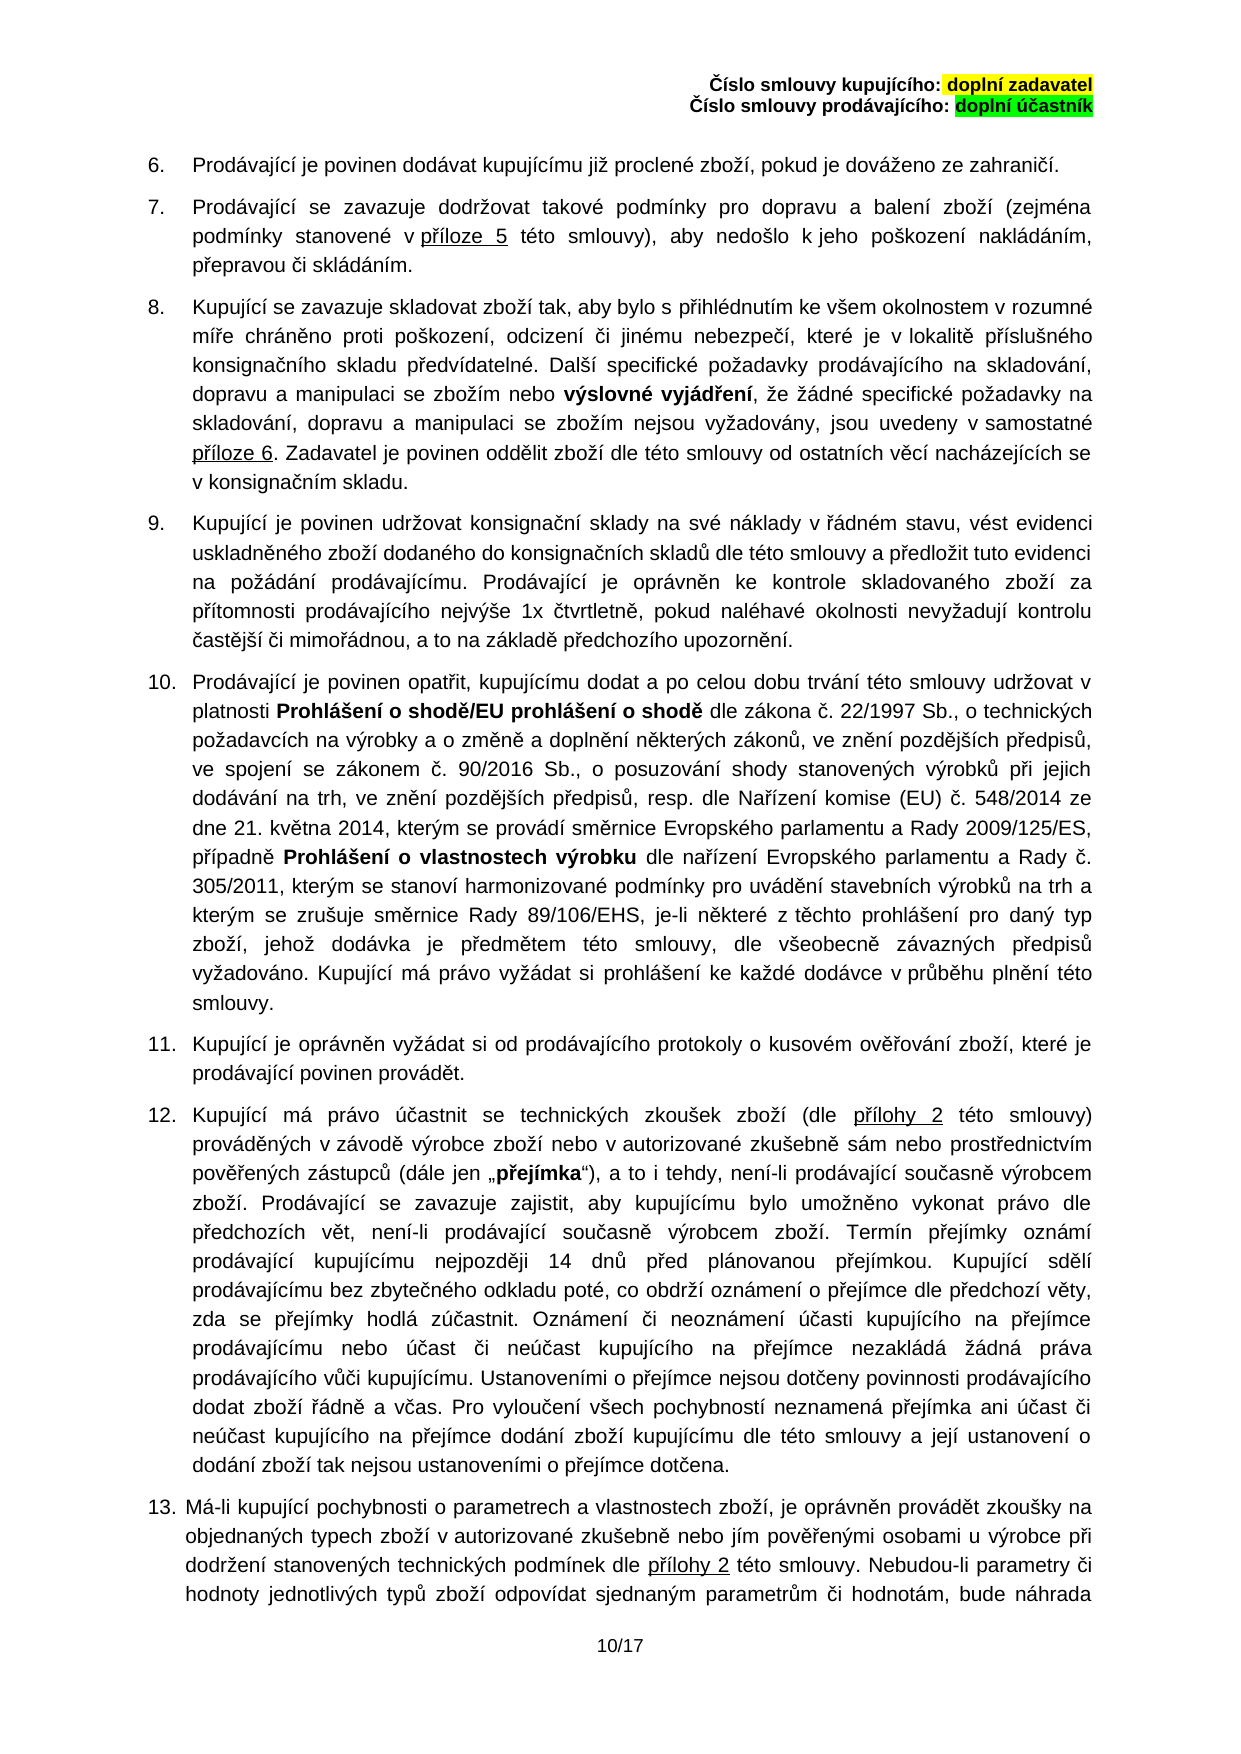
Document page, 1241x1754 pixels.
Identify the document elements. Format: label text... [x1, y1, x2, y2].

list Kupující je oprávněn vyžádat si od prodávajícího protokoly o kusovém ověřování zboží, které je prodávající povinen provádět. [148, 1027, 1093, 1085]
list Prodávající se zavazuje dodržovat takové podmínky pro dopravu a balení zboží (zejména podmínky stanovené v příloze 5 této smlouvy), aby nedošlo k jeho poškození nakládáním, přepravou či skládáním. [148, 189, 1093, 277]
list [148, 1489, 1093, 1606]
list Kupující je povinen udržovat konsignační sklady na své náklady v řádném stavu, vést evidenci uskladněného zboží dodaného do konsignačních skladů dle této smlouvy a předložit tuto evidenci na požádání prodávajícímu. Prodávající je oprávněn ke kontrole skladovaného zboží za přítomnosti prodávajícího nejvýše 1x čtvrtletně, pokud naléhavé okolnosti nevyžadují kontrolu častější či mimořádnou, a to na základě předchozího upozornění. [148, 506, 1093, 652]
list Kupující má právo účastnit se technických zkoušek zboží (dle přílohy 2 této smlouvy) prováděných v závodě výrobce zboží nebo v autorizované zkušebně sám nebo prostřednictvím pověřených zástupců (dále jen „přejímka“), a to i tehdy, není-li prodávající současně výrobcem zboží. Prodávající se zavazuje zajistit, aby kupujícímu bylo umožněno vykonat právo dle předchozích vět, není-li prodávající současně výrobcem zboží. Termín přejímky oznámí prodávající kupujícímu nejpozději 14 dnů před plánovanou přejímkou. Kupující sdělí prodávajícímu bez zbytečného odkladu poté, co obdrží oznámení o přejímce dle předchozí věty, zda se přejímky hodlá zúčastnit. Oznámení či neoznámení účasti kupujícího na přejímce prodávajícímu nebo účast či neúčast kupujícího na přejímce nezakládá žádná práva prodávajícího vůči kupujícímu. Ustanoveními o přejímce nejsou dotčeny povinnosti prodávajícího dodat zboží řádně a včas. Pro vyloučení všech pochybností neznamená přejímka ani účast či neúčast kupujícího na přejímce dodání zboží kupujícímu dle této smlouvy a její ustanovení o dodání zboží tak nejsou ustanoveními o přejímce dotčena. [148, 1098, 1093, 1477]
list Prodávající je povinen opatřit, kupujícímu dodat a po celou dobu trvání této smlouvy udržovat v platnosti Prohlášení o shodě/EU prohlášení o shodě dle zákona č. 22/1997 Sb., o technických požadavcích na výrobky a o změně a doplnění některých zákonů, ve znění pozdějších předpisů, ve spojení se zákonem č. 90/2016 Sb., o posuzování shody stanovených výrobků při jejich dodávání na trh, ve znění pozdějších předpisů, resp. dle Nařízení komise (EU) č. 548/2014 ze dne 21. května 2014, kterým se provádí směrnice Evropského parlamentu a Rady 2009/125/ES, případně Prohlášení o vlastnostech výrobku dle nařízení Evropského parlamentu a Rady č. 305/2011, kterým se stanoví harmonizované podmínky pro uvádění stavebních výrobků na trh a kterým se zrušuje směrnice Rady 89/106/EHS, je-li některé z těchto prohlášení pro daný typ zboží, jehož dodávka je předmětem této smlouvy, dle všeobecně závazných předpisů vyžadováno. Kupující má právo vyžádat si prohlášení ke každé dodávce v průběhu plnění této smlouvy. [148, 664, 1093, 1014]
list Kupující se zavazuje skladovat zboží tak, aby bylo s přihlédnutím ke všem okolnostem v rozumné míře chráněno proti poškození, odcizení či jinému nebezpečí, které je v lokalitě příslušného konsignačního skladu předvídatelné. Další specifické požadavky prodávajícího na skladování, dopravu a manipulaci se zbožím nebo výslovné vyjádření, že žádné specifické požadavky na skladování, dopravu a manipulaci se zbožím nejsou vyžadovány, jsou uvedeny v samostatné příloze 6. Zadavatel je povinen oddělit zboží dle této smlouvy od ostatních věcí nacházejících se v konsignačním skladu. [148, 289, 1093, 493]
list Prodávající je povinen dodávat kupujícímu již proclené zboží, pokud je dováženo ze zahraničí. [148, 148, 1093, 177]
